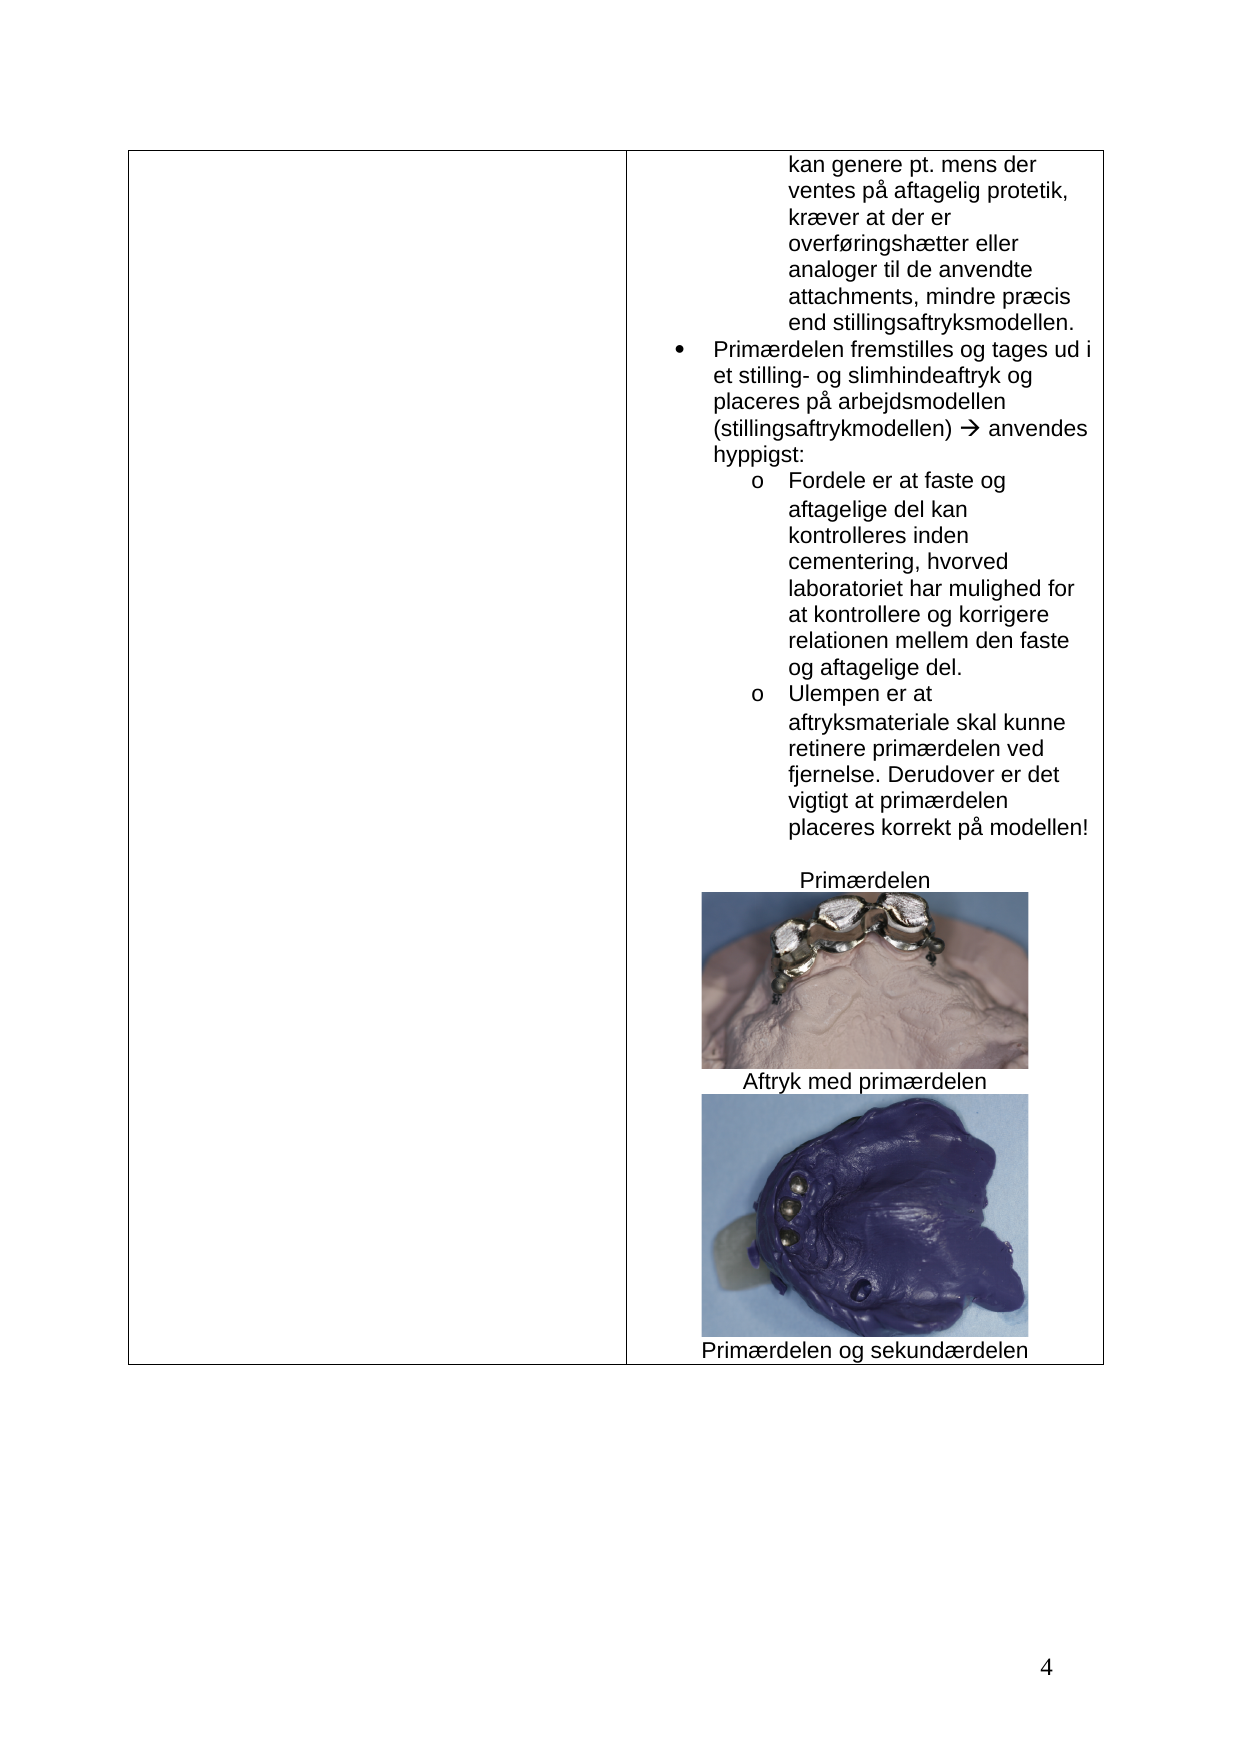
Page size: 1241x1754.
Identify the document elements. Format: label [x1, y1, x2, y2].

table_cell [627, 151, 1103, 1363]
picture [701, 892, 1029, 1069]
picture [701, 1094, 1029, 1337]
table_cell [129, 151, 626, 1363]
